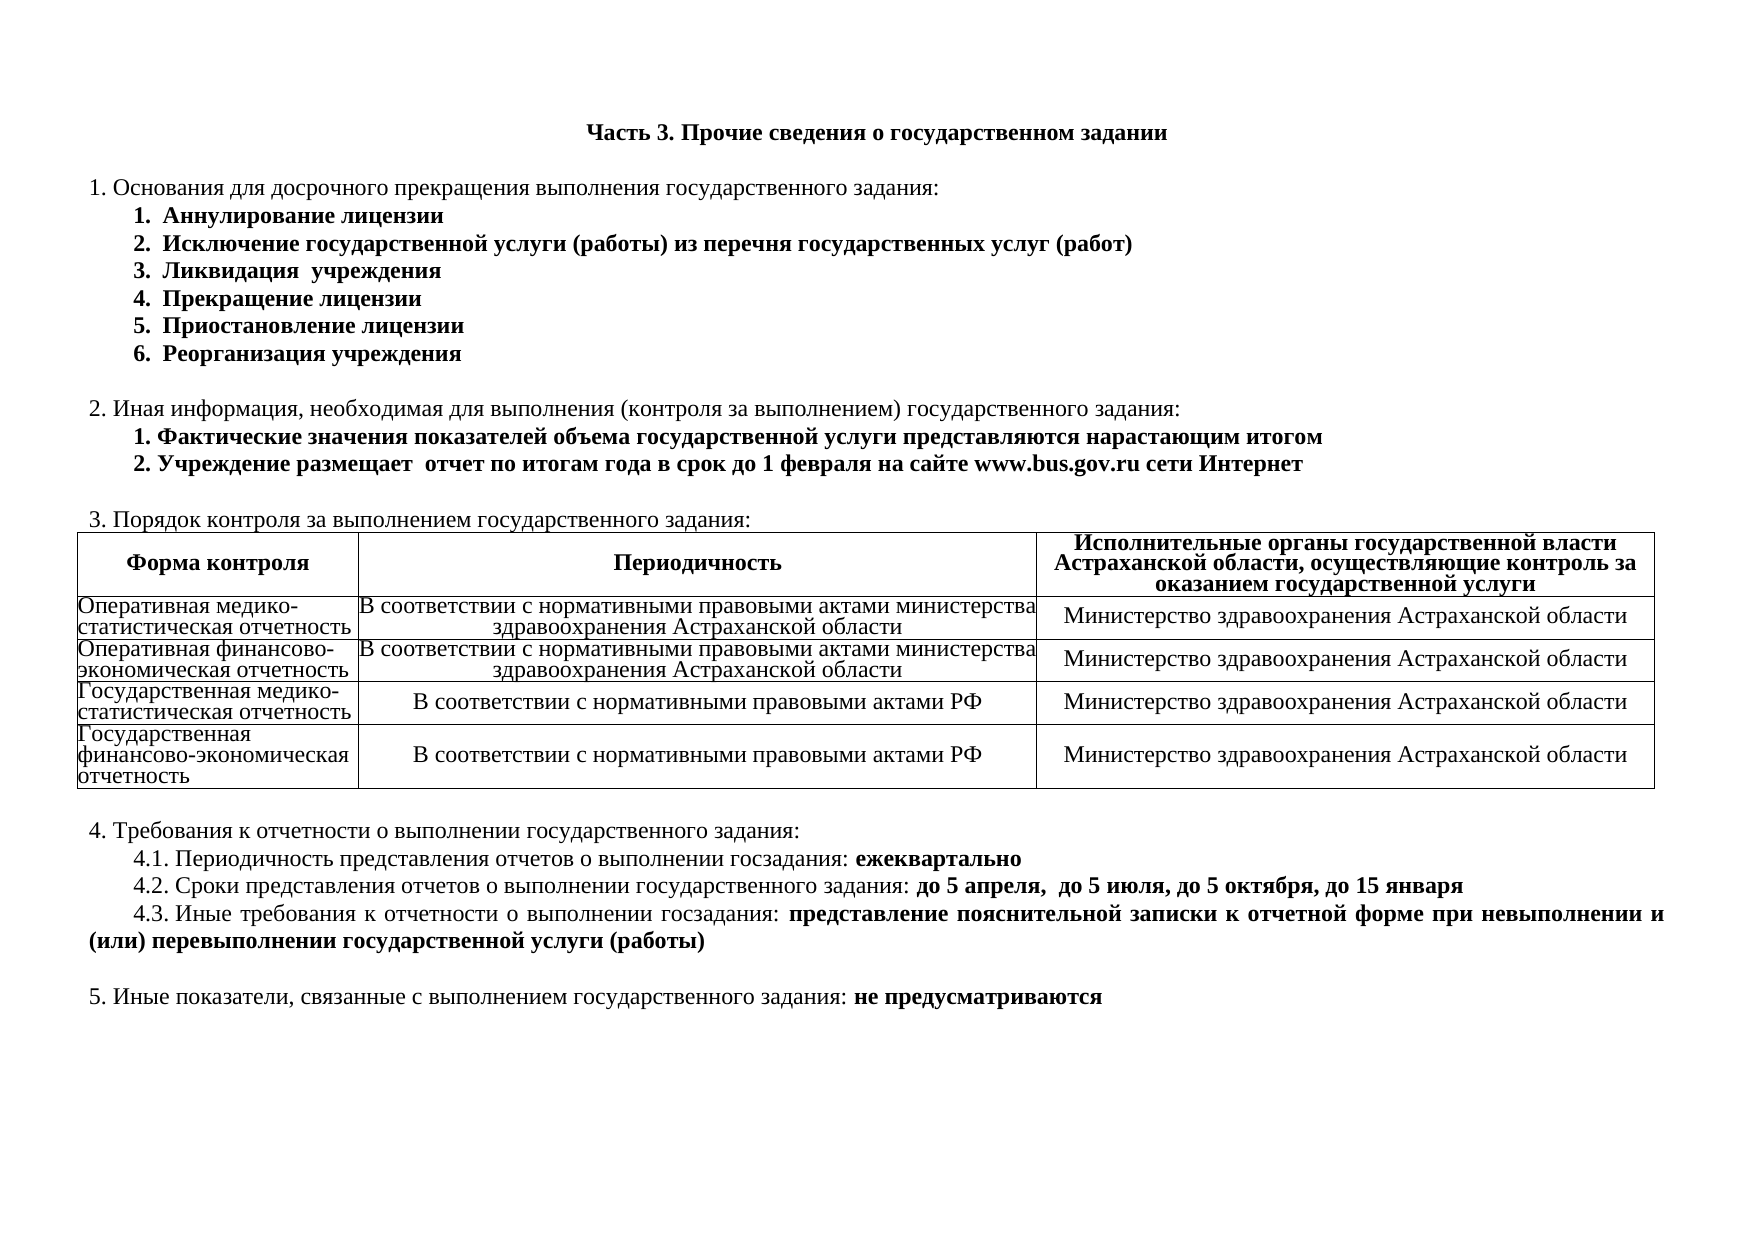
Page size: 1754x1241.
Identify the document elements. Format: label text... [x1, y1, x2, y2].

table_cell Министерство здравоохранения Астраханской области [1037, 725, 1654, 787]
text 5. Иные показатели, связанные с выполнением государственного задания: не предусматриваются [89, 982, 1665, 1009]
text 3. Ликвидация учреждения [89, 256, 1665, 284]
table_cell В соответствии с нормативными правовыми актами министерства здравоохранения Астраханской области [359, 597, 1036, 638]
table_cell Министерство здравоохранения Астраханской области [1037, 682, 1654, 724]
table_cell Оперативная финансово-экономическая отчетность [78, 640, 358, 681]
table_header Исполнительные органы государственной власти Астраханской области, осуществляющие контроль за оказанием государственной услуги [1037, 533, 1654, 596]
table_cell В соответствии с нормативными правовыми актами РФ [359, 682, 1036, 724]
table_cell В соответствии с нормативными правовыми актами министерства здравоохранения Астраханской области [359, 640, 1036, 681]
text 4. Требования к отчетности о выполнении государственного задания: [89, 816, 1665, 844]
table_cell Министерство здравоохранения Астраханской области [1037, 597, 1654, 638]
text 2. Учреждение размещает отчет по итогам года в срок до 1 февраля на сайте www.bus.gov.ru сети Интернет [89, 449, 1665, 477]
text 1. Фактические значения показателей объема государственной услуги представляются нарастающим итогом [89, 422, 1665, 449]
text 3. Порядок контроля за выполнением государственного задания: [89, 504, 1665, 532]
text 5. Приостановление лицензии [89, 311, 1665, 339]
table_header Форма контроля [78, 533, 358, 596]
text 2. Иная информация, необходимая для выполнения (контроля за выполнением) государственного задания: [89, 394, 1665, 422]
table_cell В соответствии с нормативными правовыми актами РФ [359, 725, 1036, 787]
text 1. Аннулирование лицензии [89, 201, 1665, 228]
text Часть 3. Прочие сведения о государственном задании [89, 118, 1665, 146]
table_cell Государственная медико-статистическая отчетность [78, 682, 358, 724]
text 2. Исключение государственной услуги (работы) из перечня государственных услуг (работ) [89, 228, 1665, 256]
text 4.3. Иные требования к отчетности о выполнении госзадания: представление пояснительной записки к отчетной форме при невыполнении и (или) перевыполнении государственной услуги (работы) [89, 899, 1665, 954]
text 1. Основания для досрочного прекращения выполнения государственного задания: [89, 173, 1665, 201]
table_cell Оперативная медико-статистическая отчетность [78, 597, 358, 638]
table_cell Государственная финансово-экономическая отчетность [78, 725, 358, 787]
text 4. Прекращение лицензии [89, 284, 1665, 311]
text 4.2. Сроки представления отчетов о выполнении государственного задания: до 5 апреля, до 5 июля, до 5 октября, до 15 января [89, 871, 1665, 899]
text 6. Реорганизация учреждения [89, 339, 1665, 367]
table_cell Министерство здравоохранения Астраханской области [1037, 640, 1654, 681]
text 4.1. Периодичность представления отчетов о выполнении госзадания: ежеквартально [89, 844, 1665, 871]
table_header Периодичность [359, 533, 1036, 596]
